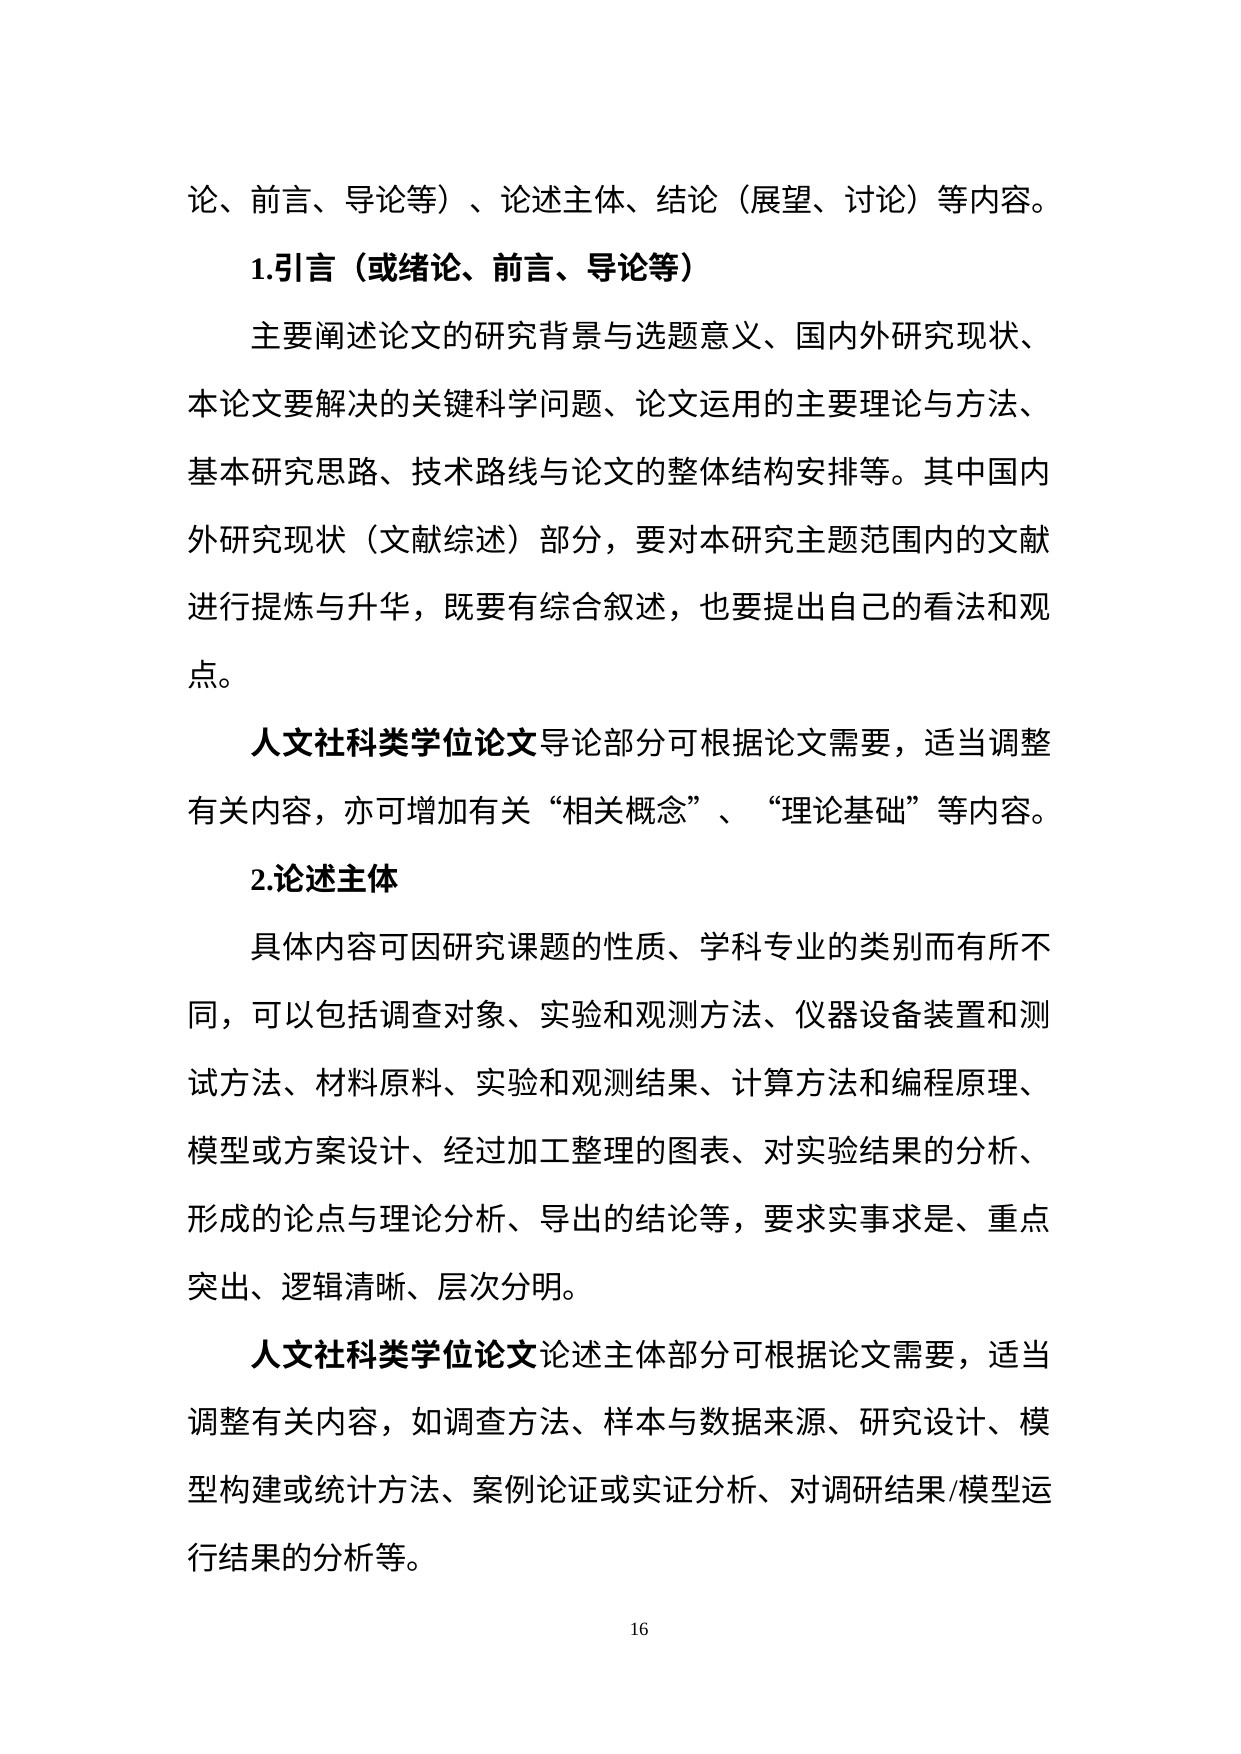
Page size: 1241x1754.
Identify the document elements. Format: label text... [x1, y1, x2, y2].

text 2.论述主体 [188, 843, 1053, 911]
text 1.引言（或绪论、前言、导论等） [187, 232, 1053, 300]
text 具体内容可因研究课题的性质、学科专业的类别而有所不同，可以包括调查对象、实验和观测方法、仪器设备装置和测试方法、材料原料、实验和观测结果、计算方法和编程原理、模型或方案设计、经过加工整理的图表、对实验结果的分析、形成的论点与理论分析、导出的结论等，要求实事求是、重点突出、逻辑清晰、层次分明。 [188, 911, 1053, 1318]
text 主要阐述论文的研究背景与选题意义、国内外研究现状、本论文要解决的关键科学问题、论文运用的主要理论与方法、基本研究思路、技术路线与论文的整体结构安排等。其中国内外研究现状（文献综述）部分，要对本研究主题范围内的文献进行提炼与升华，既要有综合叙述，也要提出自己的看法和观点。 [187, 300, 1053, 707]
text 人文社科类学位论文导论部分可根据论文需要，适当调整有关内容，亦可增加有关“相关概念”、“理论基础”等内容。 [187, 707, 1053, 843]
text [188, 164, 1053, 232]
text 人文社科类学位论文论述主体部分可根据论文需要，适当调整有关内容，如调查方法、样本与数据来源、研究设计、模型构建或统计方法、案例论证或实证分析、对调研结果/模型运行结果的分析等。 [187, 1318, 1053, 1590]
